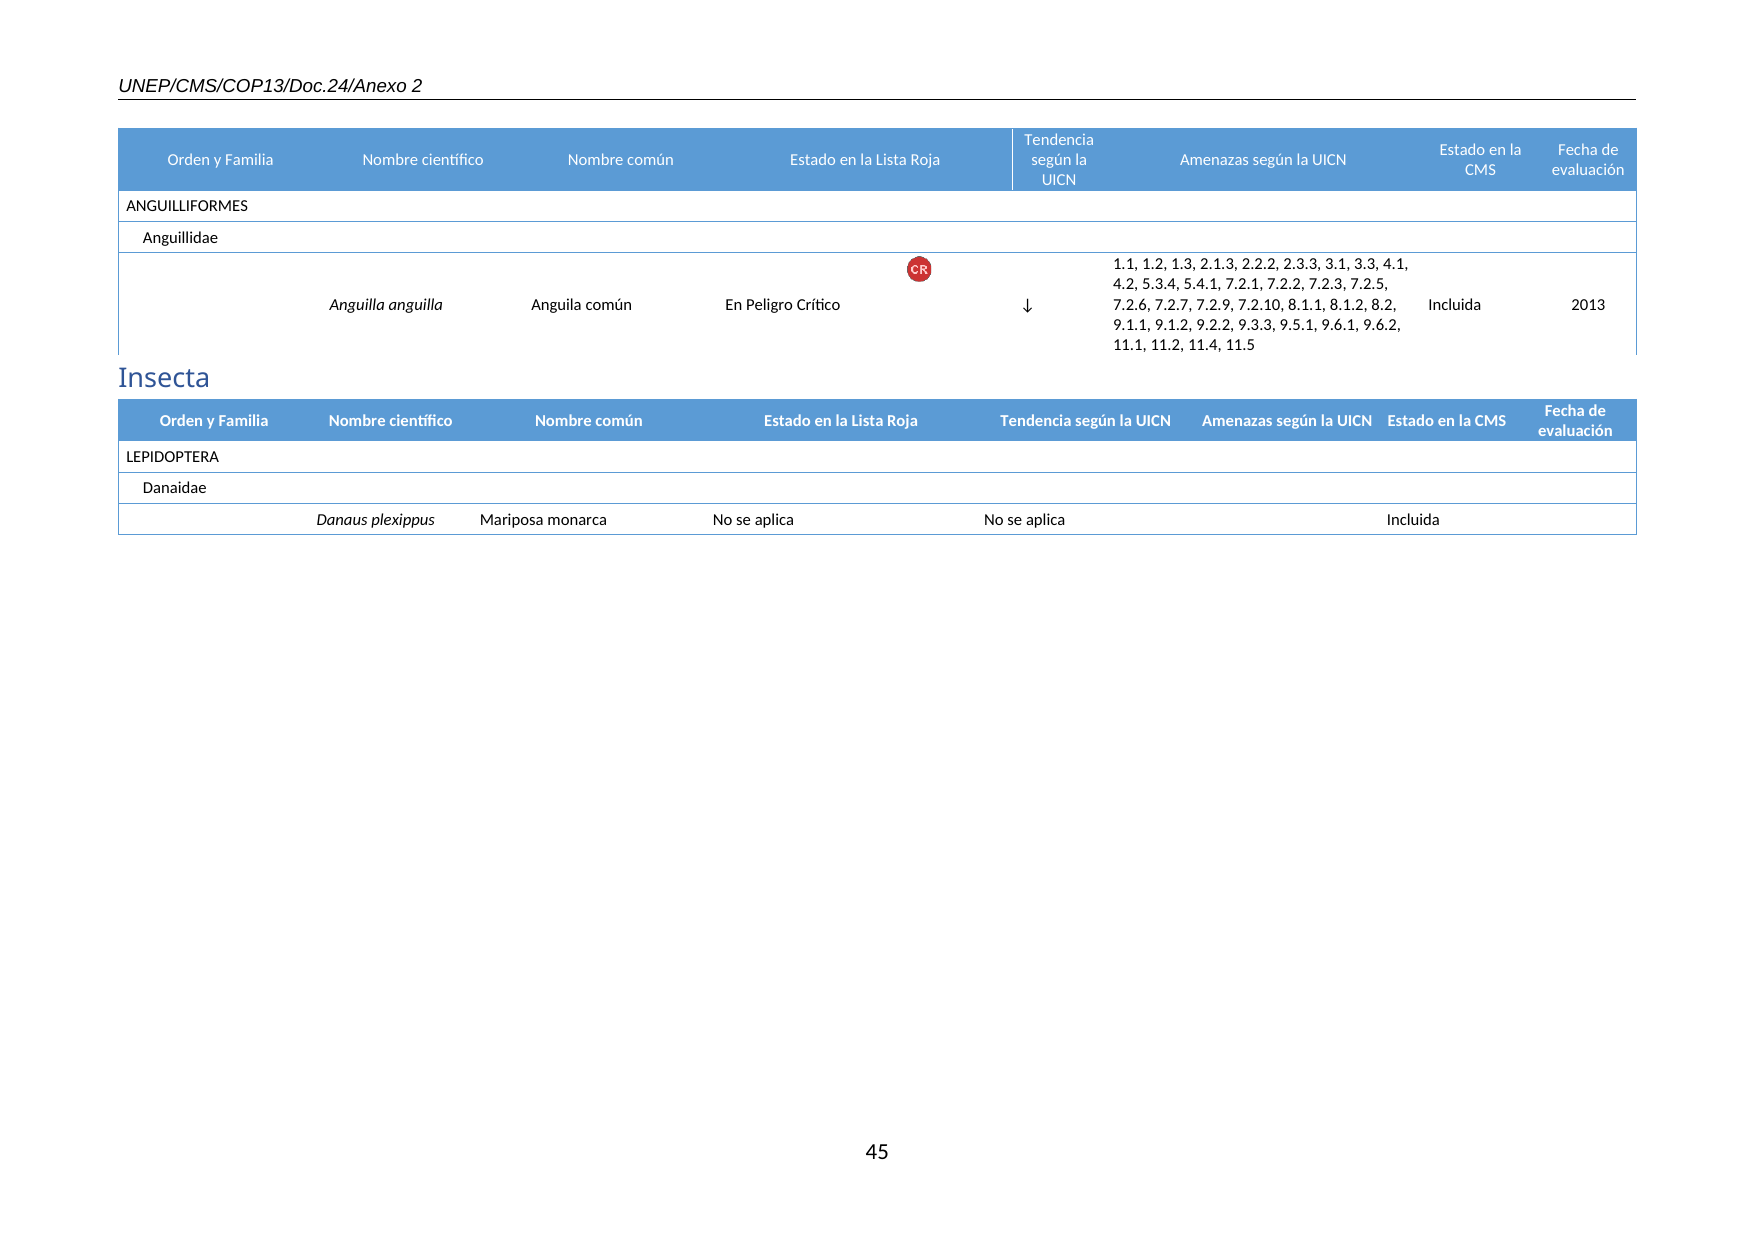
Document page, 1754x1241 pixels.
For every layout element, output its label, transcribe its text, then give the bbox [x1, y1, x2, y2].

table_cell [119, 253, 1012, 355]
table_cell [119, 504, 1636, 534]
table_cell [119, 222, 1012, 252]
subtitle Insecta [118, 359, 1636, 396]
picture [906, 256, 932, 282]
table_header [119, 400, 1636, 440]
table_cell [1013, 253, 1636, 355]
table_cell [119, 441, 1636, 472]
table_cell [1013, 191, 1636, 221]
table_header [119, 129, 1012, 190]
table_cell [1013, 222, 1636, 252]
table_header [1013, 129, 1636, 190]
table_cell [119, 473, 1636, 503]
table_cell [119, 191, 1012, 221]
